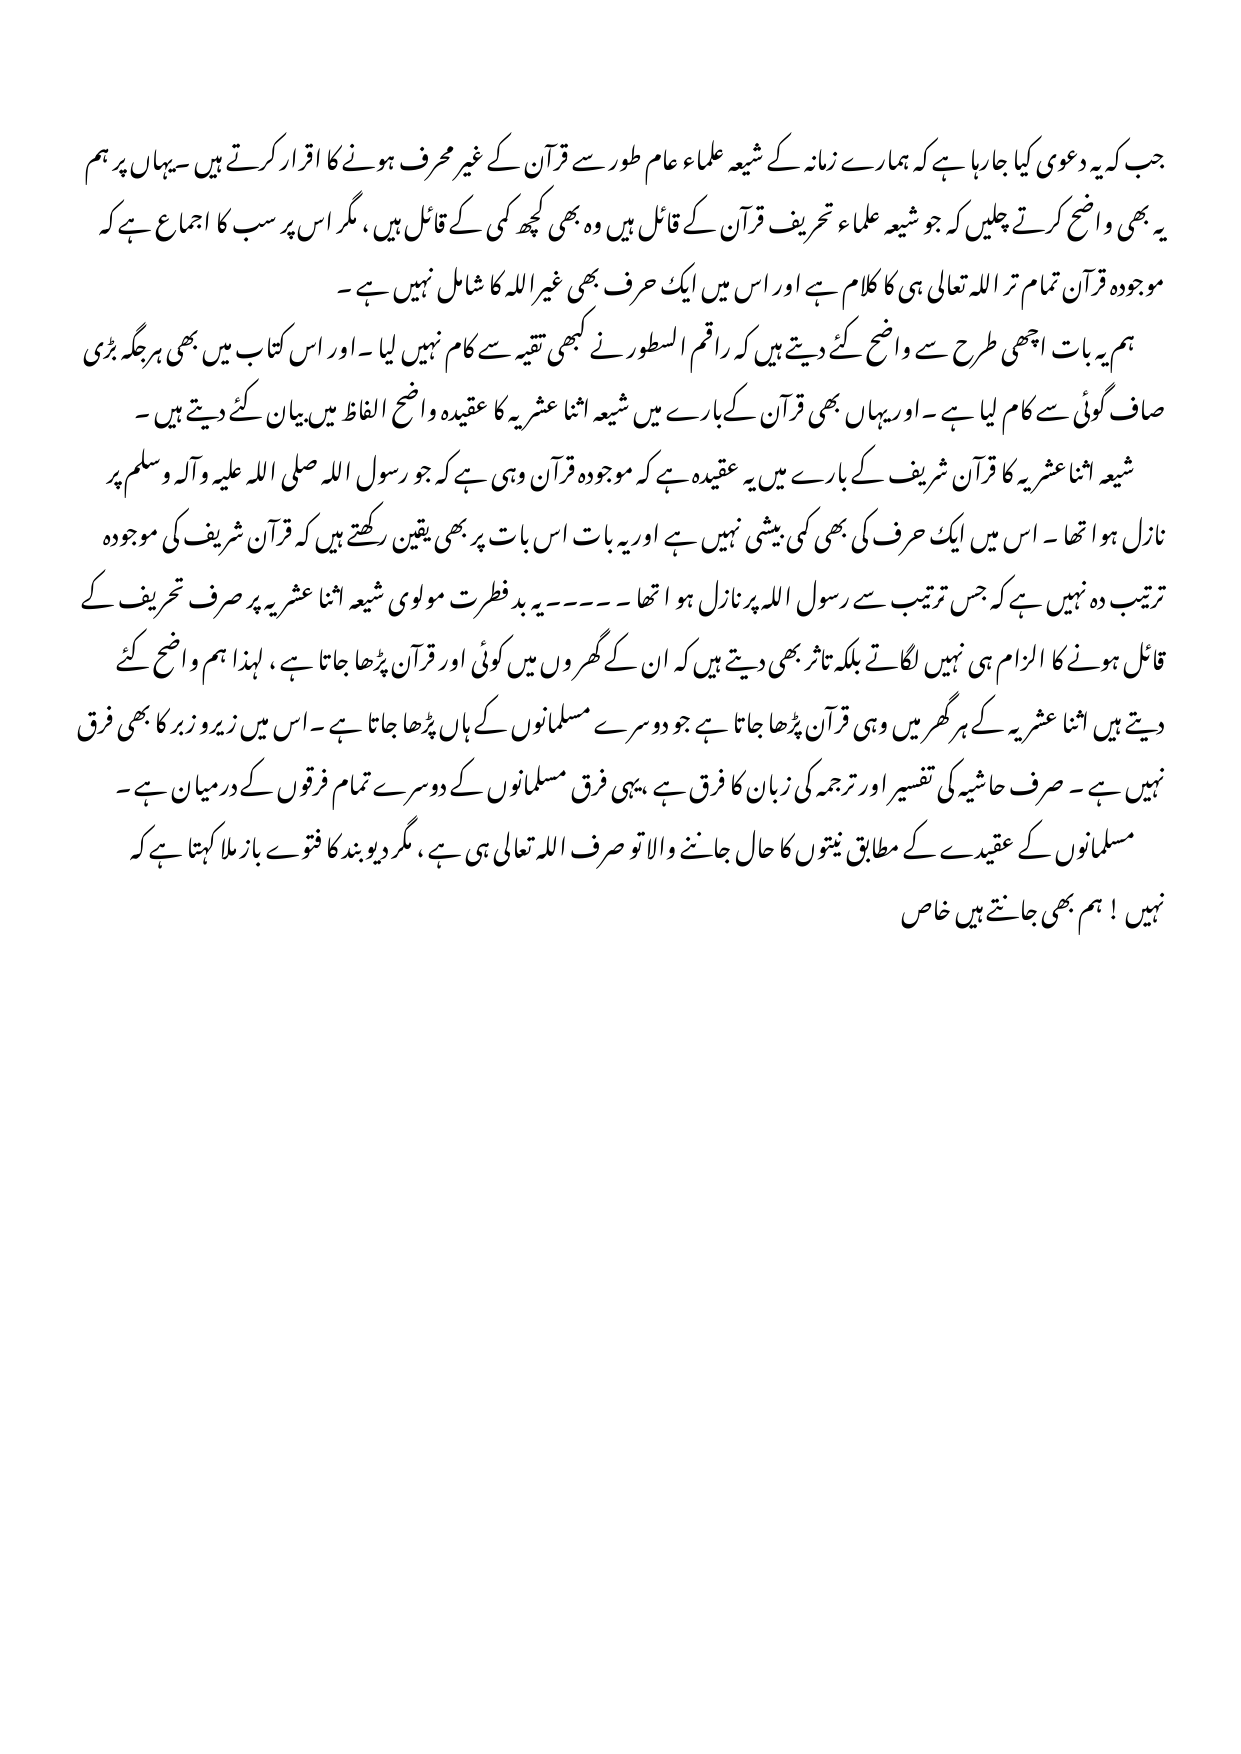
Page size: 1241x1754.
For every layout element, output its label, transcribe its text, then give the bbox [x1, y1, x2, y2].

text شیعہ اثناعشریہ کا قرآن شریف کے بارے میں یہ عقیدہ ہے کہ موجودہ قرآن وہی ہے کہ جو رسول اللہ صلی اللہ علیہ وآلہ وسلم پر نازل ہوا تھا ۔ اس میں ایک حرف کی بھی کمی بیشی نہیں ہے اور یہ بات اس بات پر بھی یقین رکھتے ہیں کہ قرآن شریف کی موجودہ ترتیب دہ نہیں ہے کہ جس ترتیب سے رسول اللہ پر نازل ہو ا تھا ۔ ۔۔۔۔ یہ بد فطرت مولوی شیعہ اثنا عشریہ پر صرف تحریف کے قائل ہونے کا الزام ہی نہیں لگاتے بلکہ تاثر بھی دیتے ہیں کہ ان کے گھر وں میں کوئی اور قرآن پڑھا جاتا ہے ، لہذا ہم واضح کئے دیتے ہیں اثنا عشریہ کے ہر گھر میں وہی قرآن پڑھا جاتا ہے جو دوسرے مسلمانوں کے ہاں پڑھا جاتا ہے ۔اس میں زیرو زبر کا بھی فرق نہیں ہے ۔ صرف حاشیہ کی تفسیر اور ترجمہ کی زبان کا فرق ہے ،یہی فرق مسلمانوں کے دوسرے تمام فرقوں کے درمیان ہے ۔ [75, 435, 1165, 810]
text مسلمانوں کے عقیدے کے مطابق نیتوں کا حال جاننے والا تو صرف اللہ تعالی ہی ہے ، مگر دیوبند کا فتوے باز ملا کہتا ہے کہ نہیں ! ہم بھی جانتے ہیں خاص [75, 810, 1165, 935]
text جب کہ یہ دعوی کیا جارہا ہے کہ ہمارے زمانہ کے شیعہ علماء عام طور سے قرآن کے غیر محرف ہونے کا اقرار کرتے ہیں ۔یہاں پر ہم یہ بھی واضح کرتے چلیں کہ جو شیعہ علماء تحریف قرآن کے قائل ہیں وہ بھی کچھ کمی کے قائل ہیں ، مگر اس پر سب کا اجماع ہے کہ موجودہ قرآن تمام تر اللہ تعالی ہی کا کلام ہے اور اس میں ایک حرف بھی غیراللہ کا شامل نہیں ہے ۔ [75, 94, 1165, 310]
text ہم یہ بات اچھی طرح سے واضح کئے دیتے ہیں کہ راقم السطور نے کبھی تقیہ سے کام نہیں لیا ۔اور اس کتاب میں بھی ہرجگہ بڑی صاف گوئی سے کام لیا ہے ۔اور یہاں بھی قرآن کےبارے میں شیعہ اثنا عشریہ کا عقیدہ واضح الفاظ میں بیان کئے دیتے ہیں ۔ [75, 310, 1165, 435]
